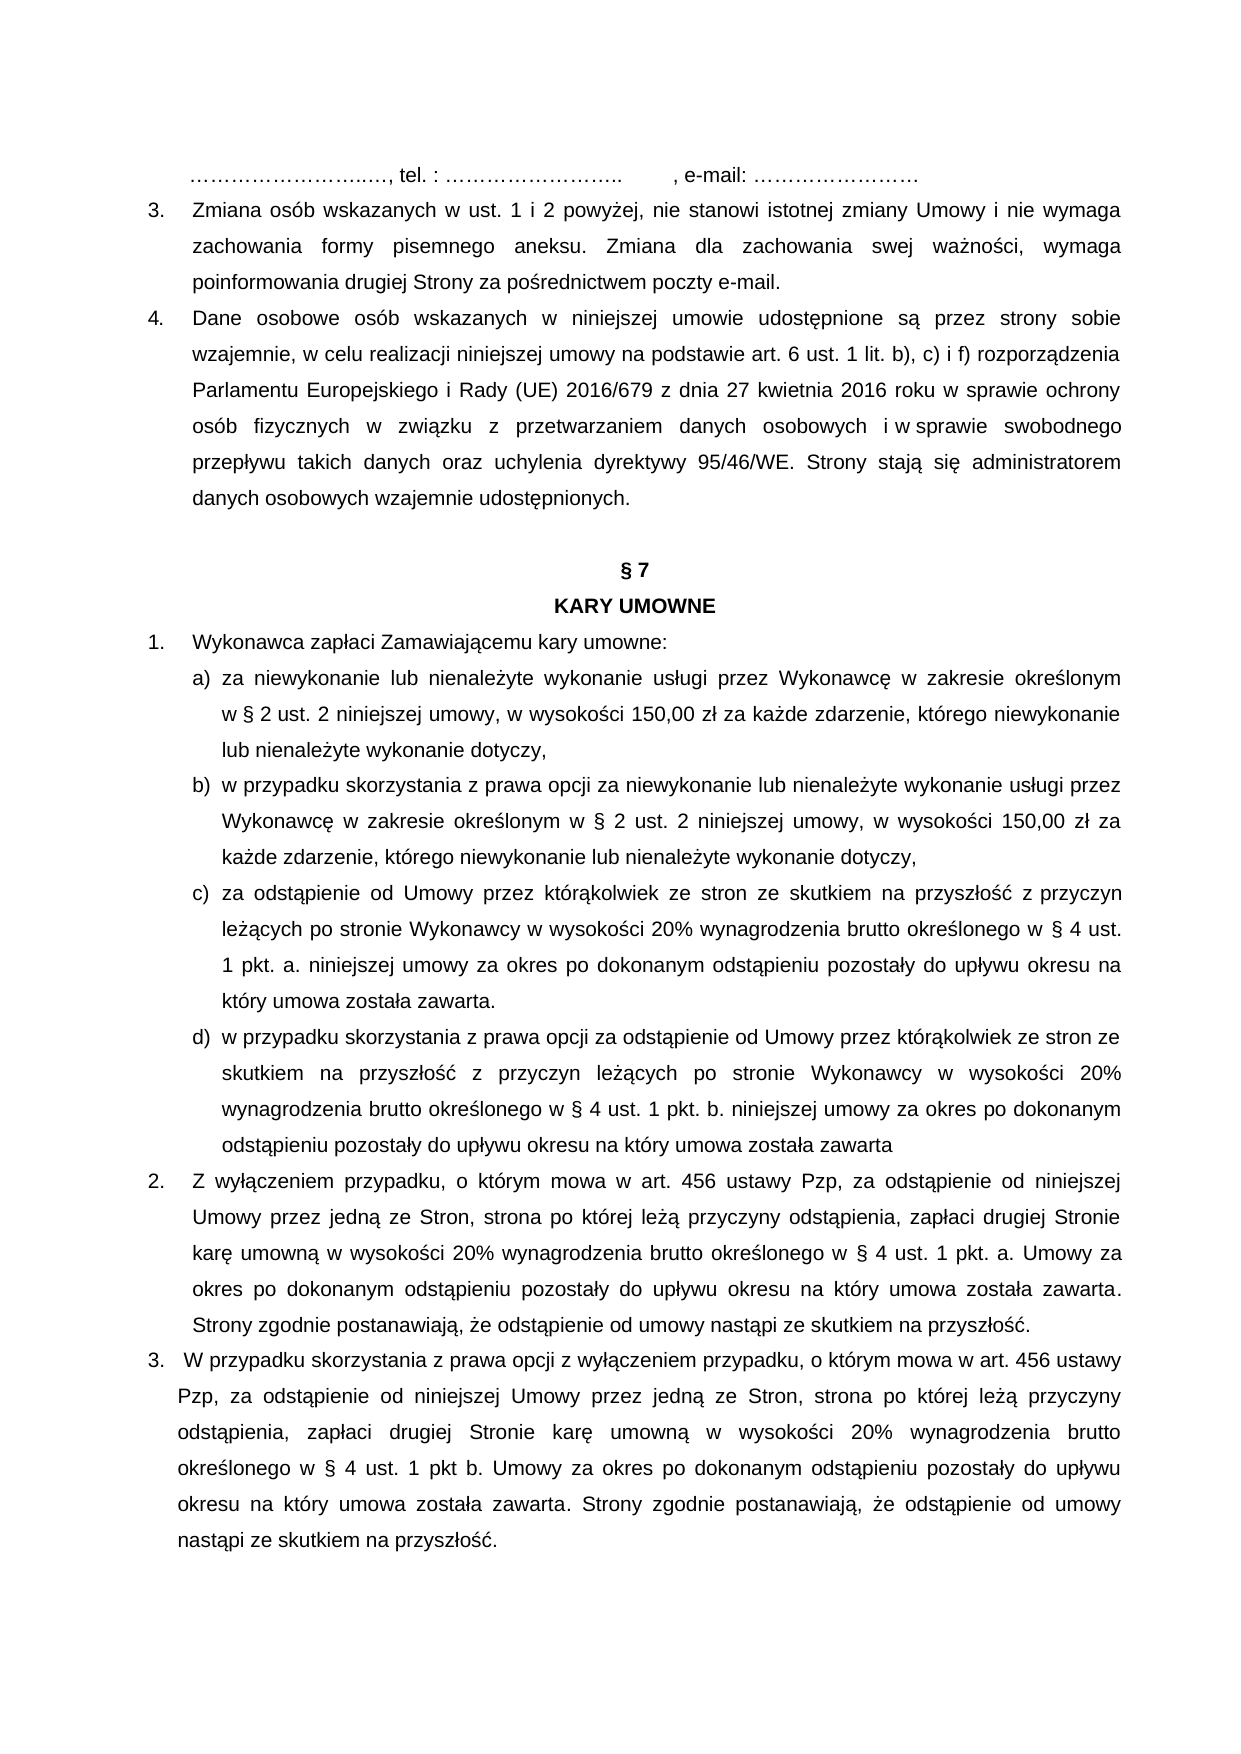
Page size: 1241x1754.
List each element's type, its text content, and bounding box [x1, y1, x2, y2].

text § 7 [148, 558, 1122, 582]
list za odstąpienie od Umowy przez którąkolwiek ze stron ze skutkiem na przyszłość z przyczyn leżących po stronie Wykonawcy w wysokości 20% wynagrodzenia brutto określonego w § 4 ust. 1 pkt. a. niniejszej umowy za okres po dokonanym odstąpieniu pozostały do upływu okresu na który umowa została zawarta. [192, 881, 1122, 1013]
list w przypadku skorzystania z prawa opcji za niewykonanie lub nienależyte wykonanie usługi przez Wykonawcę w zakresie określonym w § 2 ust. 2 niniejszej umowy, w wysokości 150,00 zł za każde zdarzenie, którego niewykonanie lub nienależyte wykonanie dotyczy, [192, 773, 1122, 869]
list Wykonawca zapłaci Zamawiającemu kary umowne: [148, 629, 1122, 653]
list Zmiana osób wskazanych w ust. 1 i 2 powyżej, nie stanowi istotnej zmiany Umowy i nie wymaga zachowania formy pisemnego aneksu. Zmiana dla zachowania swej ważności, wymaga poinformowania drugiej Strony za pośrednictwem poczty e-mail. [148, 198, 1122, 294]
text ……………………..…, tel. : …………………….. , e-mail: …………………… [177, 162, 1122, 186]
list Z wyłączeniem przypadku, o którym mowa w art. 456 ustawy Pzp, za odstąpienie od niniejszej Umowy przez jedną ze Stron, strona po której leżą przyczyny odstąpienia, zapłaci drugiej Stronie karę umowną w wysokości 20% wynagrodzenia brutto określonego w § 4 ust. 1 pkt. a. Umowy za okres po dokonanym odstąpieniu pozostały do upływu okresu na który umowa została zawarta. Strony zgodnie postanawiają, że odstąpienie od umowy nastąpi ze skutkiem na przyszłość. [148, 1169, 1122, 1336]
text KARY UMOWNE [148, 594, 1122, 618]
list Dane osobowe osób wskazanych w niniejszej umowie udostępnione są przez strony sobie wzajemnie, w celu realizacji niniejszej umowy na podstawie art. 6 ust. 1 lit. b), c) i f) rozporządzenia Parlamentu Europejskiego i Rady (UE) 2016/679 z dnia 27 kwietnia 2016 roku w sprawie ochrony osób fizycznych w związku z przetwarzaniem danych osobowych i w sprawie swobodnego przepływu takich danych oraz uchylenia dyrektywy 95/46/WE. Strony stają się administratorem danych osobowych wzajemnie udostępnionych. [148, 306, 1122, 510]
list za niewykonanie lub nienależyte wykonanie usługi przez Wykonawcę w zakresie określonym w § 2 ust. 2 niniejszej umowy, w wysokości 150,00 zł za każde zdarzenie, którego niewykonanie lub nienależyte wykonanie dotyczy, [192, 666, 1122, 761]
list W przypadku skorzystania z prawa opcji z wyłączeniem przypadku, o którym mowa w art. 456 ustawy Pzp, za odstąpienie od niniejszej Umowy przez jedną ze Stron, strona po której leżą przyczyny odstąpienia, zapłaci drugiej Stronie karę umowną w wysokości 20% wynagrodzenia brutto określonego w § 4 ust. 1 pkt b. Umowy za okres po dokonanym odstąpieniu pozostały do upływu okresu na który umowa została zawarta. Strony zgodnie postanawiają, że odstąpienie od umowy nastąpi ze skutkiem na przyszłość. [148, 1348, 1122, 1552]
list w przypadku skorzystania z prawa opcji za odstąpienie od Umowy przez którąkolwiek ze stron ze skutkiem na przyszłość z przyczyn leżących po stronie Wykonawcy w wysokości 20% wynagrodzenia brutto określonego w § 4 ust. 1 pkt. b. niniejszej umowy za okres po dokonanym odstąpieniu pozostały do upływu okresu na który umowa została zawarta [192, 1025, 1122, 1157]
